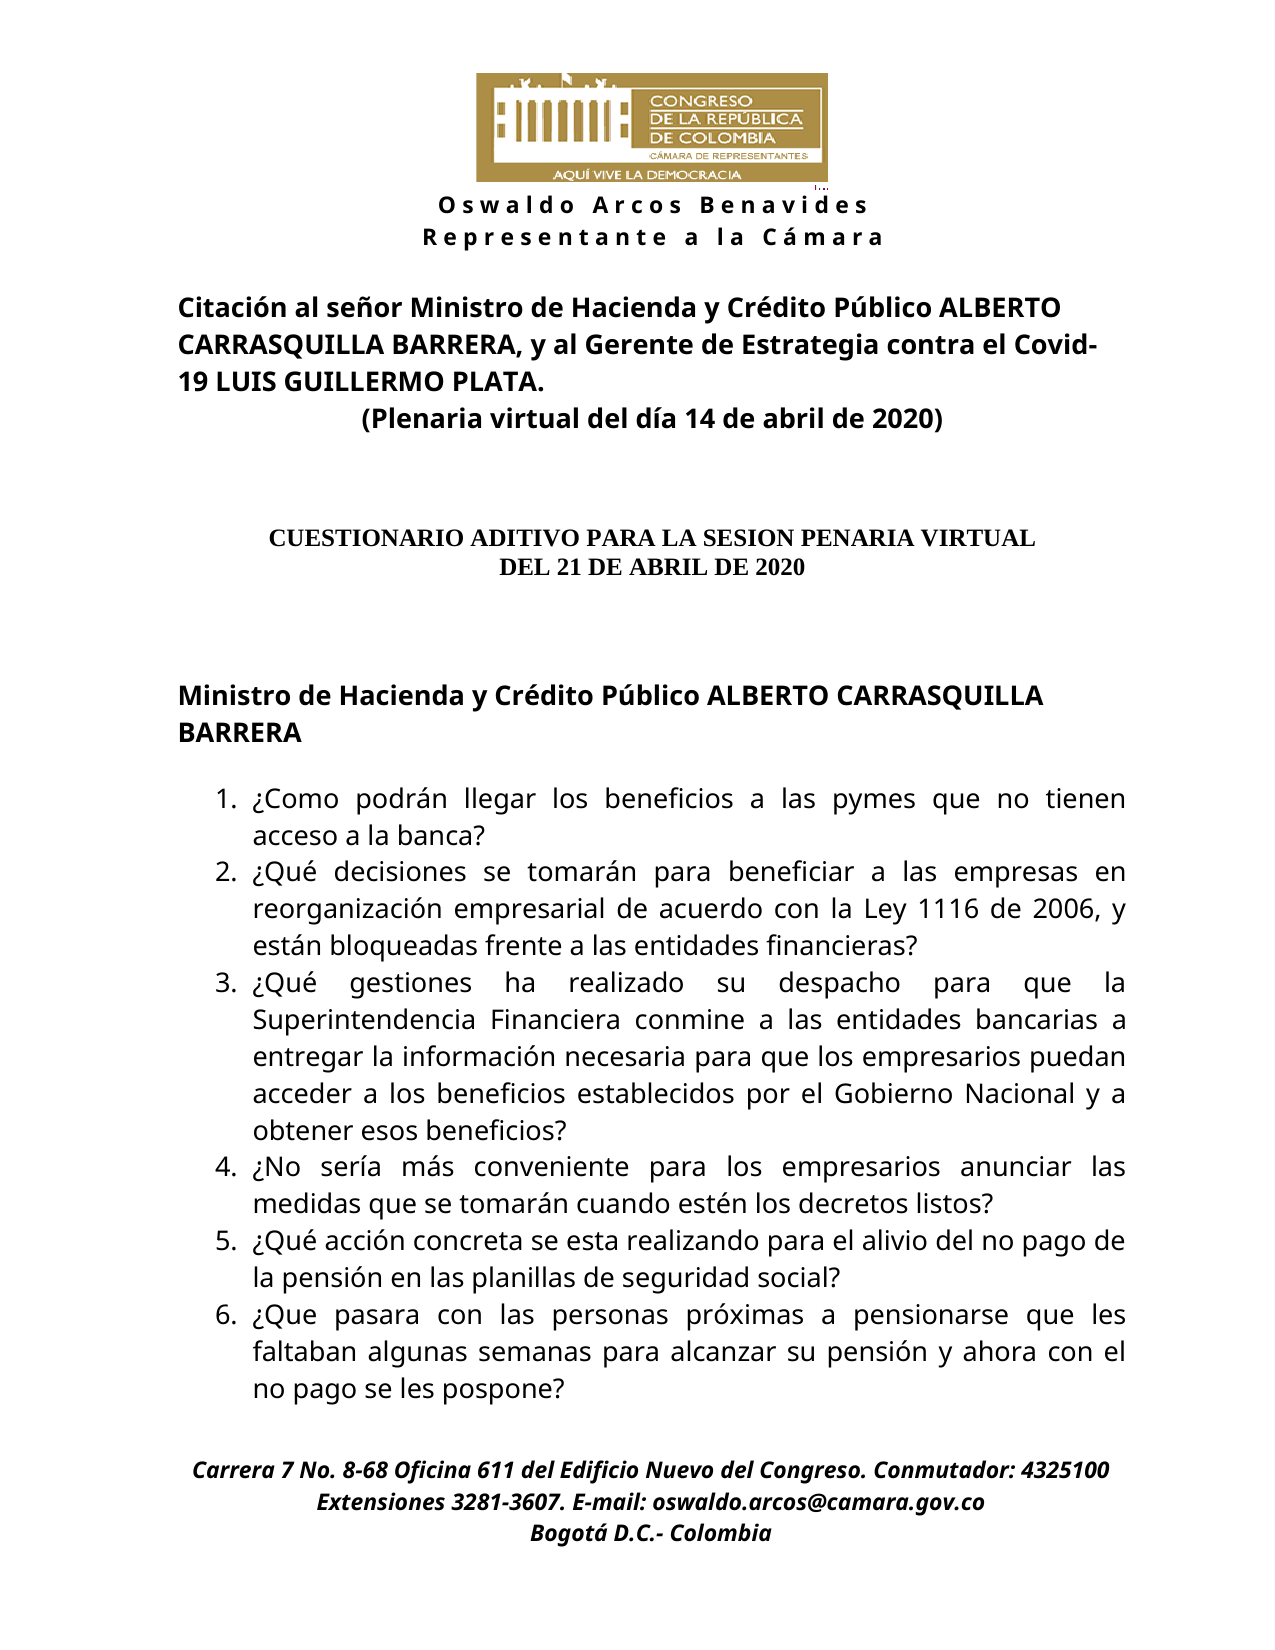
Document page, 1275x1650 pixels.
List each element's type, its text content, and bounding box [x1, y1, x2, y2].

list ¿Qué decisiones se tomarán para beneficiar a las empresas en reorganización empresarial de acuerdo con la Ley 1116 de 2006, y están bloqueadas frente a las entidades financieras? [215, 853, 1127, 963]
list ¿No sería más conveniente para los empresarios anunciar las medidas que se tomarán cuando estén los decretos listos? [215, 1148, 1127, 1222]
list ¿Qué acción concreta se esta realizando para el alivio del no pago de la pensión en las planillas de seguridad social? [215, 1222, 1127, 1295]
text Citación al señor Ministro de Hacienda y Crédito Público ALBERTO CARRASQUILLA BARRERA, y al Gerente de Estrategia contra el Covid-19 LUIS GUILLERMO PLATA. [177, 289, 1127, 399]
text CUESTIONARIO ADITIVO PARA LA SESION PENARIA VIRTUAL [177, 523, 1127, 552]
list ¿Como podrán llegar los beneficios a las pymes que no tienen acceso a la banca? [215, 779, 1127, 853]
picture [476, 73, 828, 190]
text (Plenaria virtual del día 14 de abril de 2020) [177, 399, 1127, 436]
list ¿Que pasara con las personas próximas a pensionarse que les faltaban algunas semanas para alcanzar su pensión y ahora con el no pago se les pospone? [215, 1295, 1127, 1406]
text DEL 21 DE ABRIL DE 2020 [177, 552, 1127, 581]
list ¿Qué gestiones ha realizado su despacho para que la Superintendencia Financiera conmine a las entidades bancarias a entregar la información necesaria para que los empresarios puedan acceder a los beneficios establecidos por el Gobierno Nacional y a obtener esos beneficios? [215, 963, 1127, 1148]
text Ministro de Hacienda y Crédito Público ALBERTO CARRASQUILLA BARRERA [177, 676, 1127, 750]
